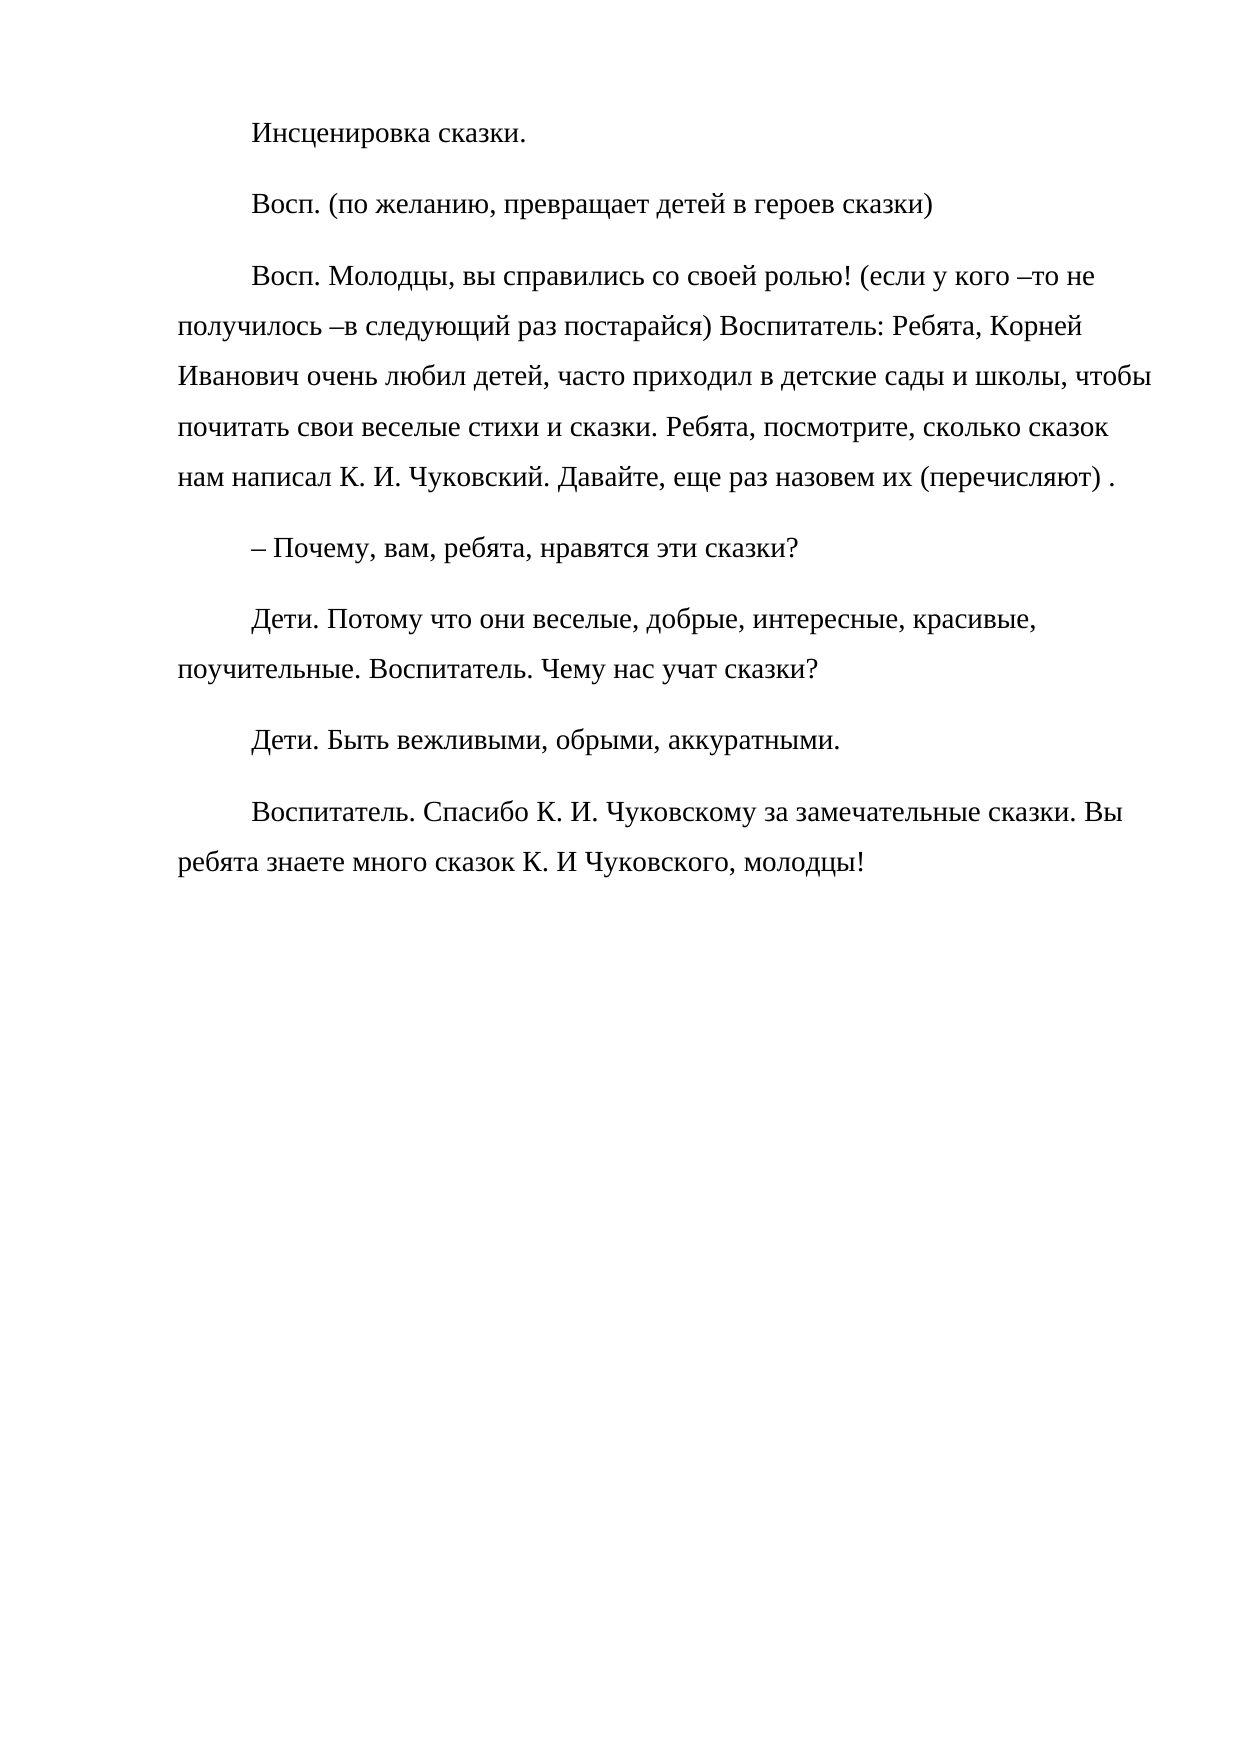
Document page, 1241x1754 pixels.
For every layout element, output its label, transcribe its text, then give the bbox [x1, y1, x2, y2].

text Инсценировка сказки. [251, 115, 1163, 149]
text Восп. (по желанию, превращает детей в героев сказки) [251, 187, 1163, 220]
text – Почему, вам, ребята, нравятся эти сказки? [251, 530, 1163, 563]
text Дети. Потому что они веселые, добрые, интересные, красивые, поучительные. Воспитатель. Чему нас учат сказки? [177, 601, 1038, 685]
text Воспитатель. Спасибо К. И. Чуковскому за замечательные сказки. Вы ребята знаете много сказок К. И Чуковского, молодцы! [177, 794, 1125, 878]
text нам написал К. И. Чуковский. Давайте, еще раз назовем их (перечисляют) . [177, 459, 1163, 493]
text Восп. Молодцы, вы справились со своей ролью! (если у кого –то не получилось –в следующий раз постарайся) Воспитатель: Ребята, Корней Иванович очень любил детей, часто приходил в детские сады и школы, чтобы почитать свои веселые стихи и сказки. Ребята, посмотрите, сколько сказок [177, 258, 1163, 442]
text Дети. Быть вежливыми, обрыми, аккуратными. [251, 722, 1163, 756]
